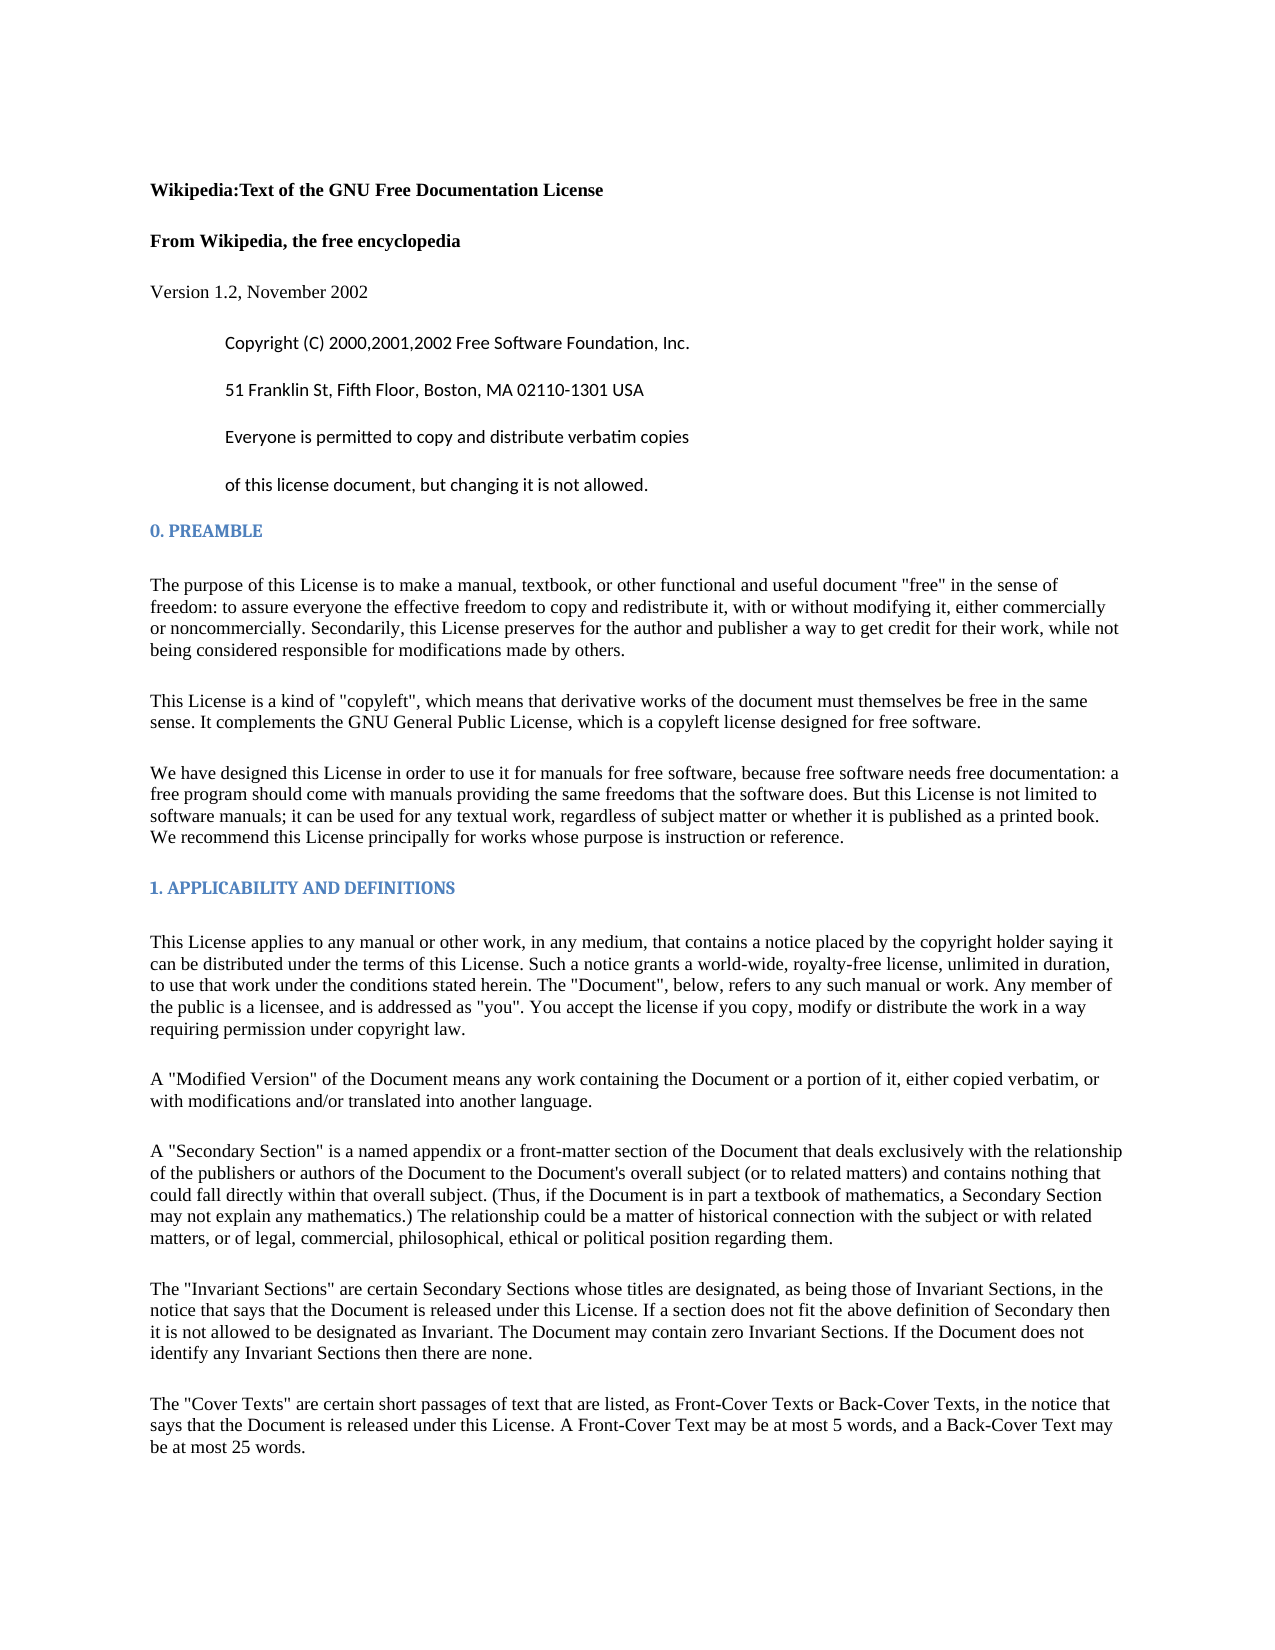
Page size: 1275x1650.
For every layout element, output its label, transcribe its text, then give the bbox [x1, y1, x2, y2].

text The "Cover Texts" are certain short passages of text that are listed, as Front-Cover Texts or Back-Cover Texts, in the notice that says that the Document is released under this License. A Front-Cover Text may be at most 5 words, and a Back-Cover Text may be at most 25 words. [150, 1393, 1125, 1457]
subtitle 0. PREAMBLE [150, 520, 1125, 542]
subtitle Wikipedia:Text of the GNU Free Documentation License [150, 179, 1125, 201]
text This License is a kind of "copyleft", which means that derivative works of the document must themselves be free in the same sense. It complements the GNU General Public License, which is a copyleft license designed for free software. [150, 689, 1125, 733]
subtitle 1. APPLICABILITY AND DEFINITIONS [150, 877, 1125, 899]
text 51 Franklin St, Fifth Floor, Boston, MA 02110-1301 USA [225, 378, 1125, 401]
text Everyone is permitted to copy and distribute verbatim copies [225, 426, 1125, 449]
text This License applies to any manual or other work, in any medium, that contains a notice placed by the copyright holder saying it can be distributed under the terms of this License. Such a notice grants a world-wide, royalty-free license, unlimited in duration, to use that work under the conditions stated herein. The "Document", below, refers to any such manual or work. Any member of the public is a licensee, and is addressed as "you". You accept the license if you copy, modify or distribute the work in a way requiring permission under copyright law. [150, 931, 1125, 1039]
text The "Invariant Sections" are certain Secondary Sections whose titles are designated, as being those of Invariant Sections, in the notice that says that the Document is released under this License. If a section does not fit the above definition of Secondary then it is not allowed to be designated as Invariant. The Document may contain zero Invariant Sections. If the Document does not identify any Invariant Sections then there are none. [150, 1277, 1125, 1364]
text A "Secondary Section" is a named appendix or a front-matter section of the Document that deals exclusively with the relationship of the publishers or authors of the Document to the Document's overall subject (or to related matters) and contains nothing that could fall directly within that overall subject. (Thus, if the Document is in part a textbook of mathematics, a Secondary Section may not explain any mathematics.) The relationship could be a matter of historical connection with the subject or with related matters, or of legal, commercial, philosophical, ethical or political position regarding them. [150, 1140, 1125, 1248]
text Copyright (C) 2000,2001,2002 Free Software Foundation, Inc. [225, 331, 1125, 354]
subtitle From Wikipedia, the free encyclopedia [150, 230, 1125, 251]
text Version 1.2, November 2002 [150, 281, 1125, 302]
text of this license document, but changing it is not allowed. [225, 473, 1125, 496]
text The purpose of this License is to make a manual, textbook, or other functional and useful document "free" in the sense of freedom: to assure everyone the effective freedom to copy and redistribute it, with or without modifying it, either commercially or noncommercially. Secondarily, this License preserves for the author and publisher a way to get credit for their work, while not being considered responsible for modifications made by others. [150, 574, 1125, 660]
text A "Modified Version" of the Document means any work containing the Document or a portion of it, either copied verbatim, or with modifications and/or translated into another language. [150, 1068, 1125, 1111]
text We have designed this License in order to use it for manuals for free software, because free software needs free documentation: a free program should come with manuals providing the same freedoms that the software does. But this License is not limited to software manuals; it can be used for any textual work, regardless of subject matter or whether it is published as a printed book. We recommend this License principally for works whose purpose is instruction or reference. [150, 762, 1125, 848]
